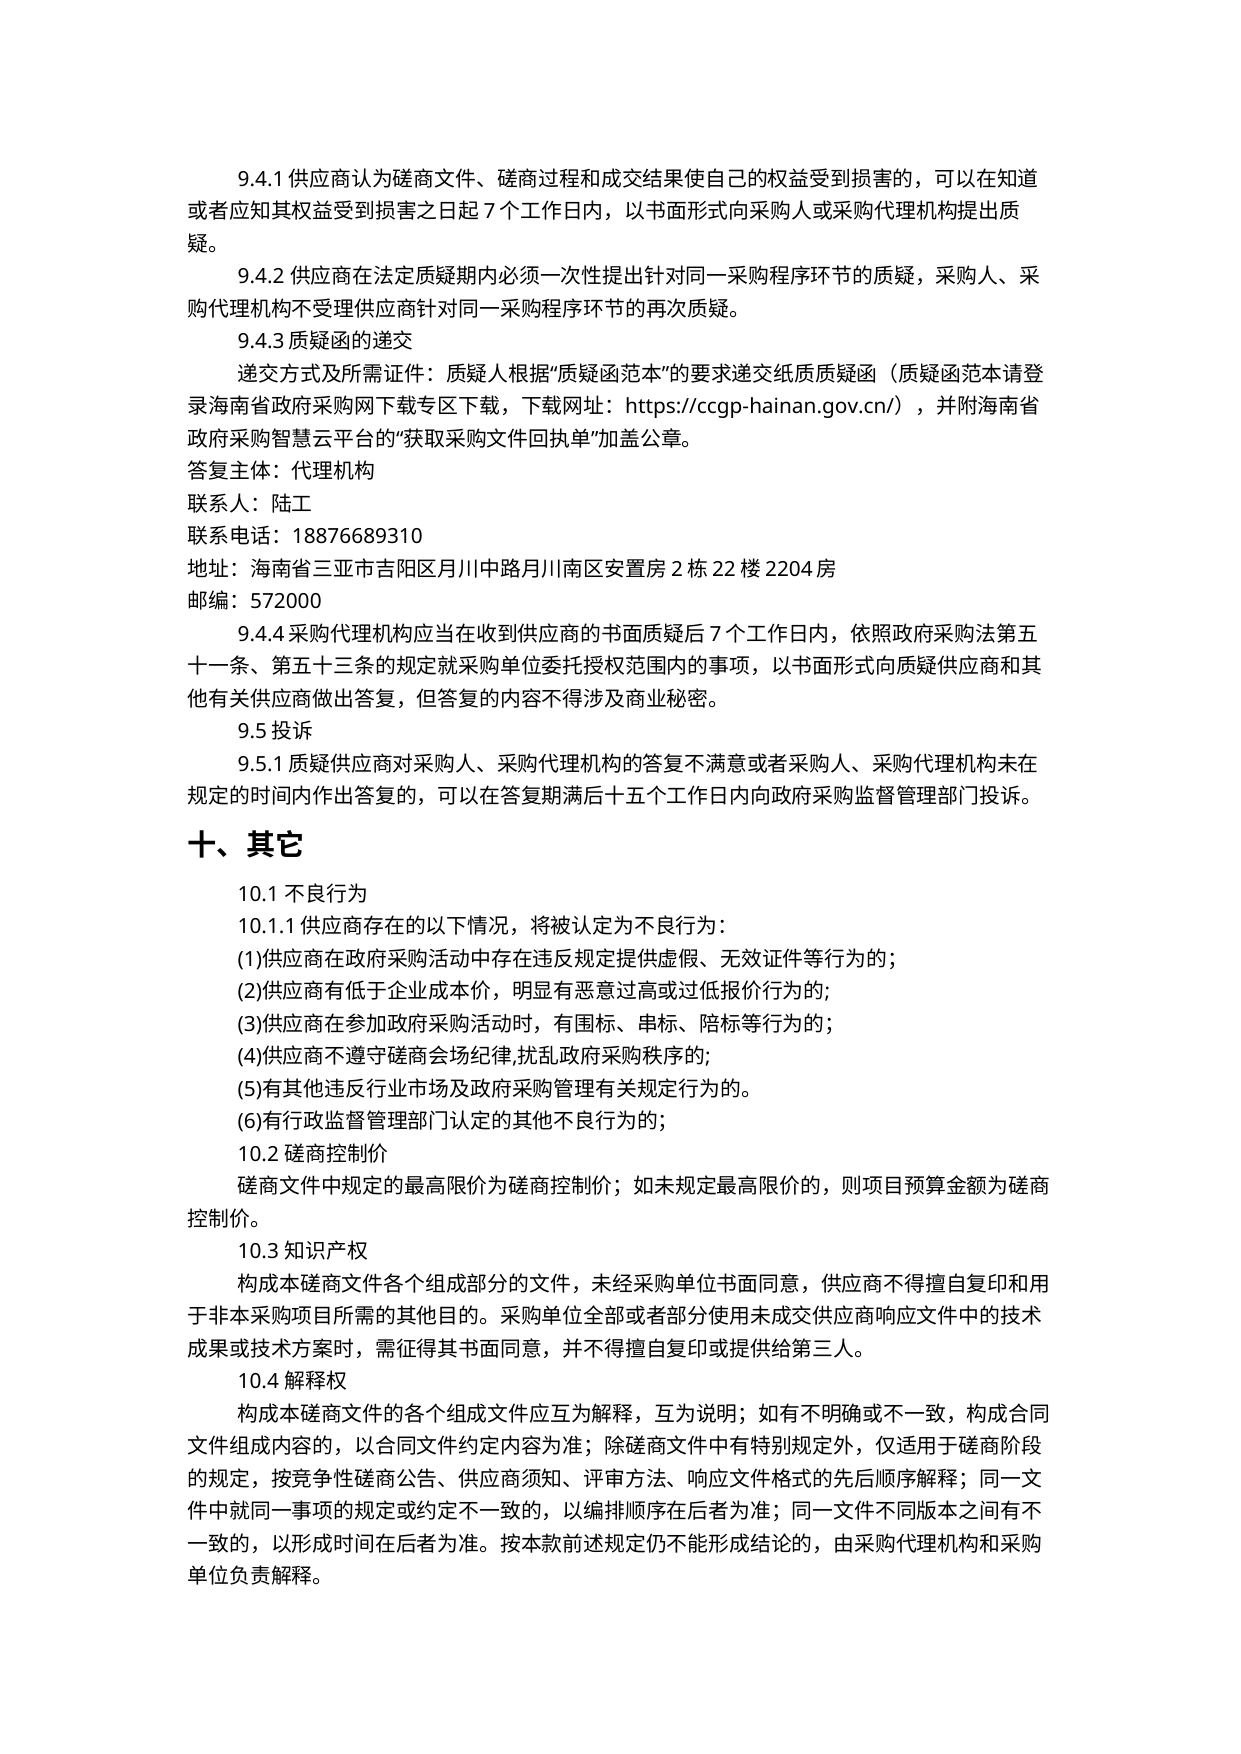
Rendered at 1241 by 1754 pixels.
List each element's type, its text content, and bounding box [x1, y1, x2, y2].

text 10.4 解释权 [187, 1364, 1053, 1397]
text 9.4.4采购代理机构应当在收到供应商的书面质疑后7个工作日内，依照政府采购法第五十一条、第五十三条的规定就采购单位委托授权范围内的事项，以书面形式向质疑供应商和其他有关供应商做出答复，但答复的内容不得涉及商业秘密。 [187, 617, 1053, 714]
text 联系人：陆工 [187, 487, 1053, 519]
text 9.5投诉 [187, 714, 1053, 747]
text 10.1.1供应商存在的以下情况，将被认定为不良行为： [187, 909, 1053, 942]
text 9.4.2 供应商在法定质疑期内必须一次性提出针对同一采购程序环节的质疑，采购人、采购代理机构不受理供应商针对同一采购程序环节的再次质疑。 [187, 259, 1053, 324]
text 10.3 知识产权 [187, 1234, 1053, 1267]
text 磋商文件中规定的最高限价为磋商控制价；如未规定最高限价的，则项目预算金额为磋商控制价。 [187, 1169, 1053, 1234]
text 地址：海南省三亚市吉阳区月川中路月川南区安置房2栋22楼2204房 [187, 552, 1053, 584]
text 联系电话：18876689310 [187, 519, 1053, 552]
text (4)供应商不遵守磋商会场纪律,扰乱政府采购秩序的; [187, 1039, 1053, 1072]
text (6)有行政监督管理部门认定的其他不良行为的； [187, 1104, 1053, 1137]
text 构成本磋商文件的各个组成文件应互为解释，互为说明；如有不明确或不一致，构成合同文件组成内容的，以合同文件约定内容为准；除磋商文件中有特别规定外，仅适用于磋商阶段的规定，按竞争性磋商公告、供应商须知、评审方法、响应文件格式的先后顺序解释；同一文件中就同一事项的规定或约定不一致的，以编排顺序在后者为准；同一文件不同版本之间有不一致的，以形成时间在后者为准。按本款前述规定仍不能形成结论的，由采购代理机构和采购单位负责解释。 [187, 1397, 1053, 1592]
text 9.5.1质疑供应商对采购人、采购代理机构的答复不满意或者采购人、采购代理机构未在规定的时间内作出答复的，可以在答复期满后十五个工作日内向政府采购监督管理部门投诉。 [187, 747, 1053, 812]
text 十、其它 [187, 812, 1053, 877]
text 10.1 不良行为 [187, 877, 1053, 909]
text (5)有其他违反行业市场及政府采购管理有关规定行为的。 [187, 1072, 1053, 1104]
text 10.2 磋商控制价 [187, 1137, 1053, 1169]
text 9.4.1供应商认为磋商文件、磋商过程和成交结果使自己的权益受到损害的，可以在知道或者应知其权益受到损害之日起7个工作日内，以书面形式向采购人或采购代理机构提出质疑。 [187, 162, 1053, 259]
text (2)供应商有低于企业成本价，明显有恶意过高或过低报价行为的; [187, 974, 1053, 1007]
text 构成本磋商文件各个组成部分的文件，未经采购单位书面同意，供应商不得擅自复印和用于非本采购项目所需的其他目的。采购单位全部或者部分使用未成交供应商响应文件中的技术成果或技术方案时，需征得其书面同意，并不得擅自复印或提供给第三人。 [187, 1267, 1053, 1364]
text 答复主体：代理机构 [187, 454, 1053, 487]
text 邮编：572000 [187, 584, 1053, 617]
text 递交方式及所需证件：质疑人根据“质疑函范本”的要求递交纸质质疑函（质疑函范本请登录海南省政府采购网下载专区下载，下载网址：https://ccgp-hainan.gov.cn/），并附海南省政府采购智慧云平台的“获取采购文件回执单”加盖公章。 [187, 357, 1053, 454]
text (3)供应商在参加政府采购活动时，有围标、串标、陪标等行为的； [187, 1007, 1053, 1039]
text 9.4.3质疑函的递交 [187, 324, 1053, 357]
text (1)供应商在政府采购活动中存在违反规定提供虚假、无效证件等行为的； [187, 942, 1053, 974]
